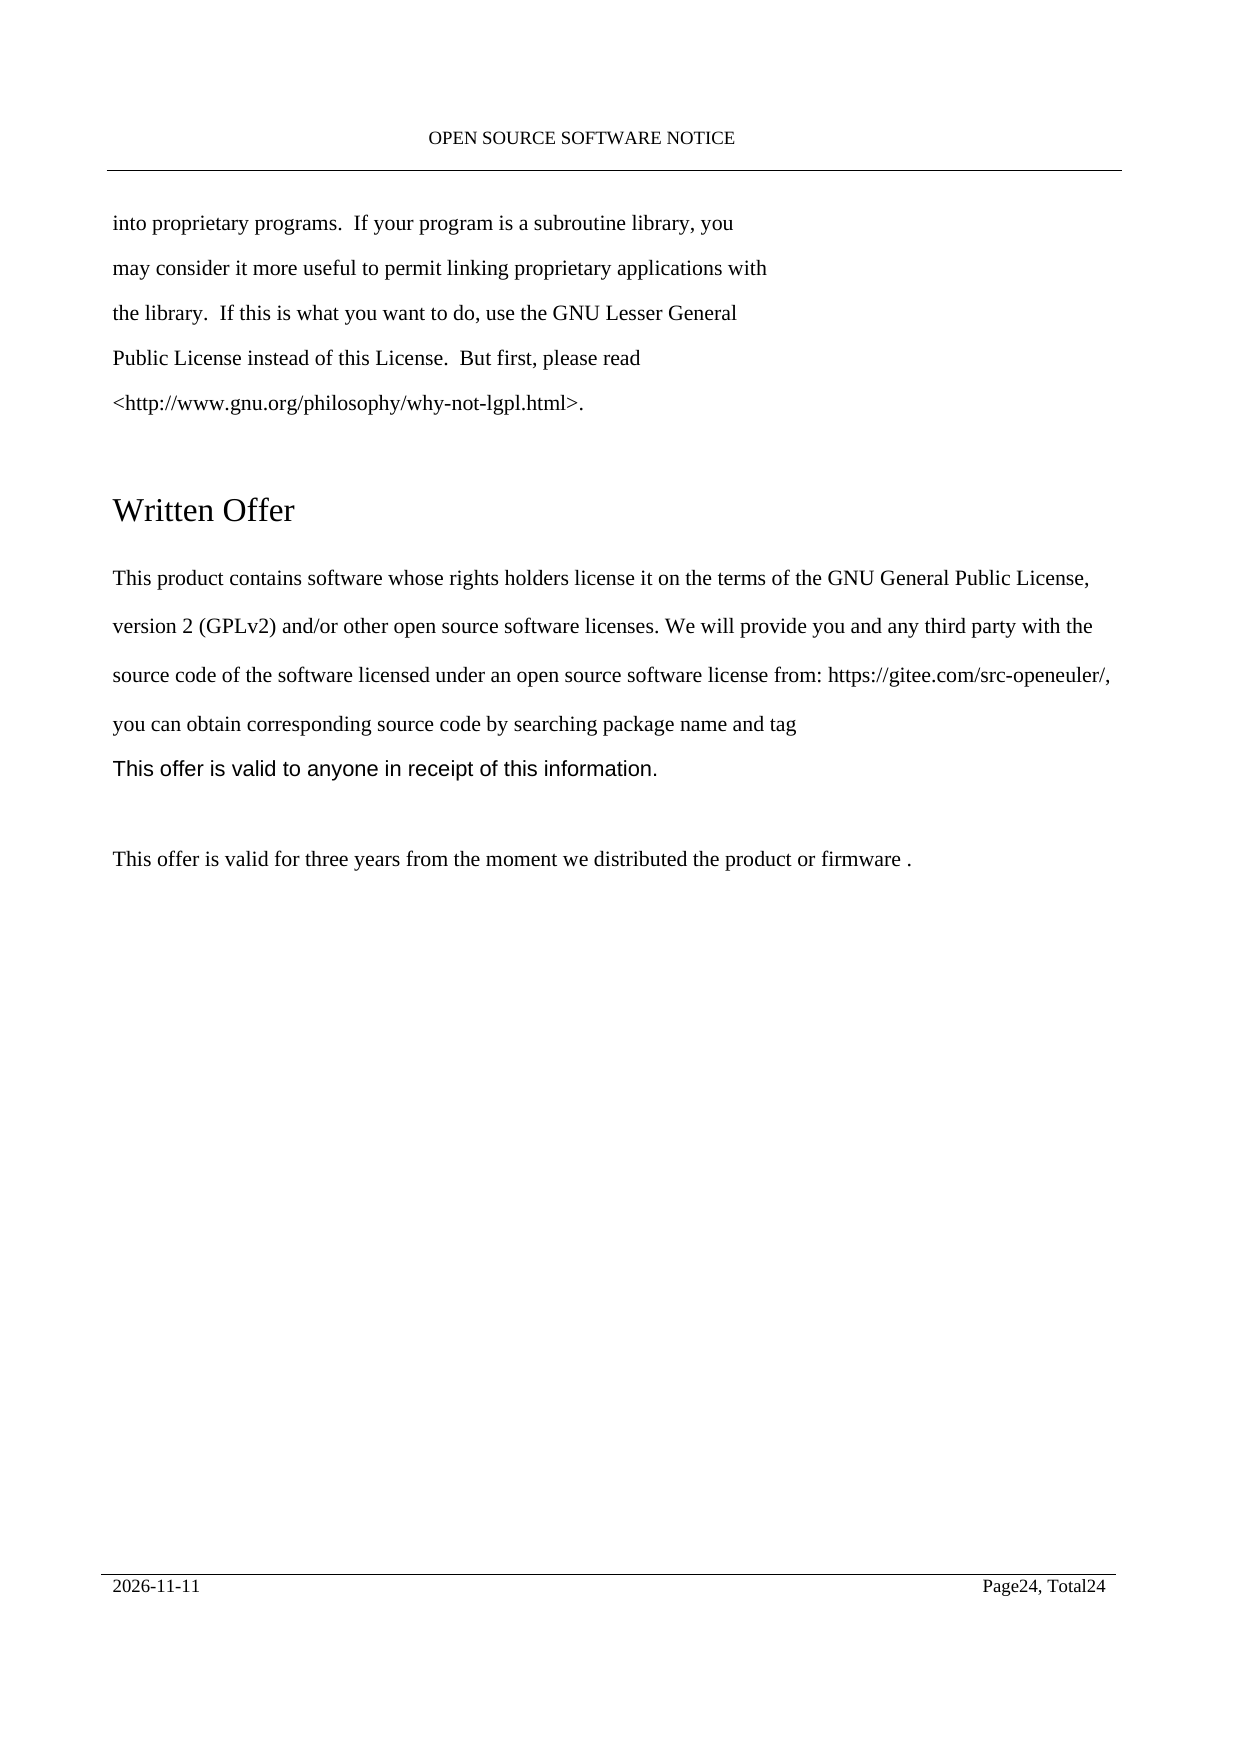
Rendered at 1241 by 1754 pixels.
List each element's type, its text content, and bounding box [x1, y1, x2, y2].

text Public License instead of this License. But first, please read [112, 342, 1128, 374]
text Written Offer [112, 477, 1128, 542]
text may consider it more useful to permit linking proprietary applications with [112, 251, 1128, 284]
text the library. If this is what you want to do, use the GNU Lesser General [112, 297, 1128, 329]
text This offer is valid for three years from the moment we distributed the product or firmware . [112, 843, 1128, 875]
text This product contains software whose rights holders license it on the terms of the GNU General Public License, version 2 (GPLv2) and/or other open source software licenses. We will provide you and any third party with the source code of the software licensed under an open source software license from: https://gitee.com/src-openeuler/, you can obtain corresponding source code by searching package name and tag [112, 561, 1128, 740]
text into proprietary programs. If your program is a subroutine library, you [112, 206, 1128, 239]
text <http://www.gnu.org/philosophy/why-not-lgpl.html>. [112, 387, 1128, 419]
text This offer is valid to anyone in receipt of this information. [112, 752, 1128, 785]
